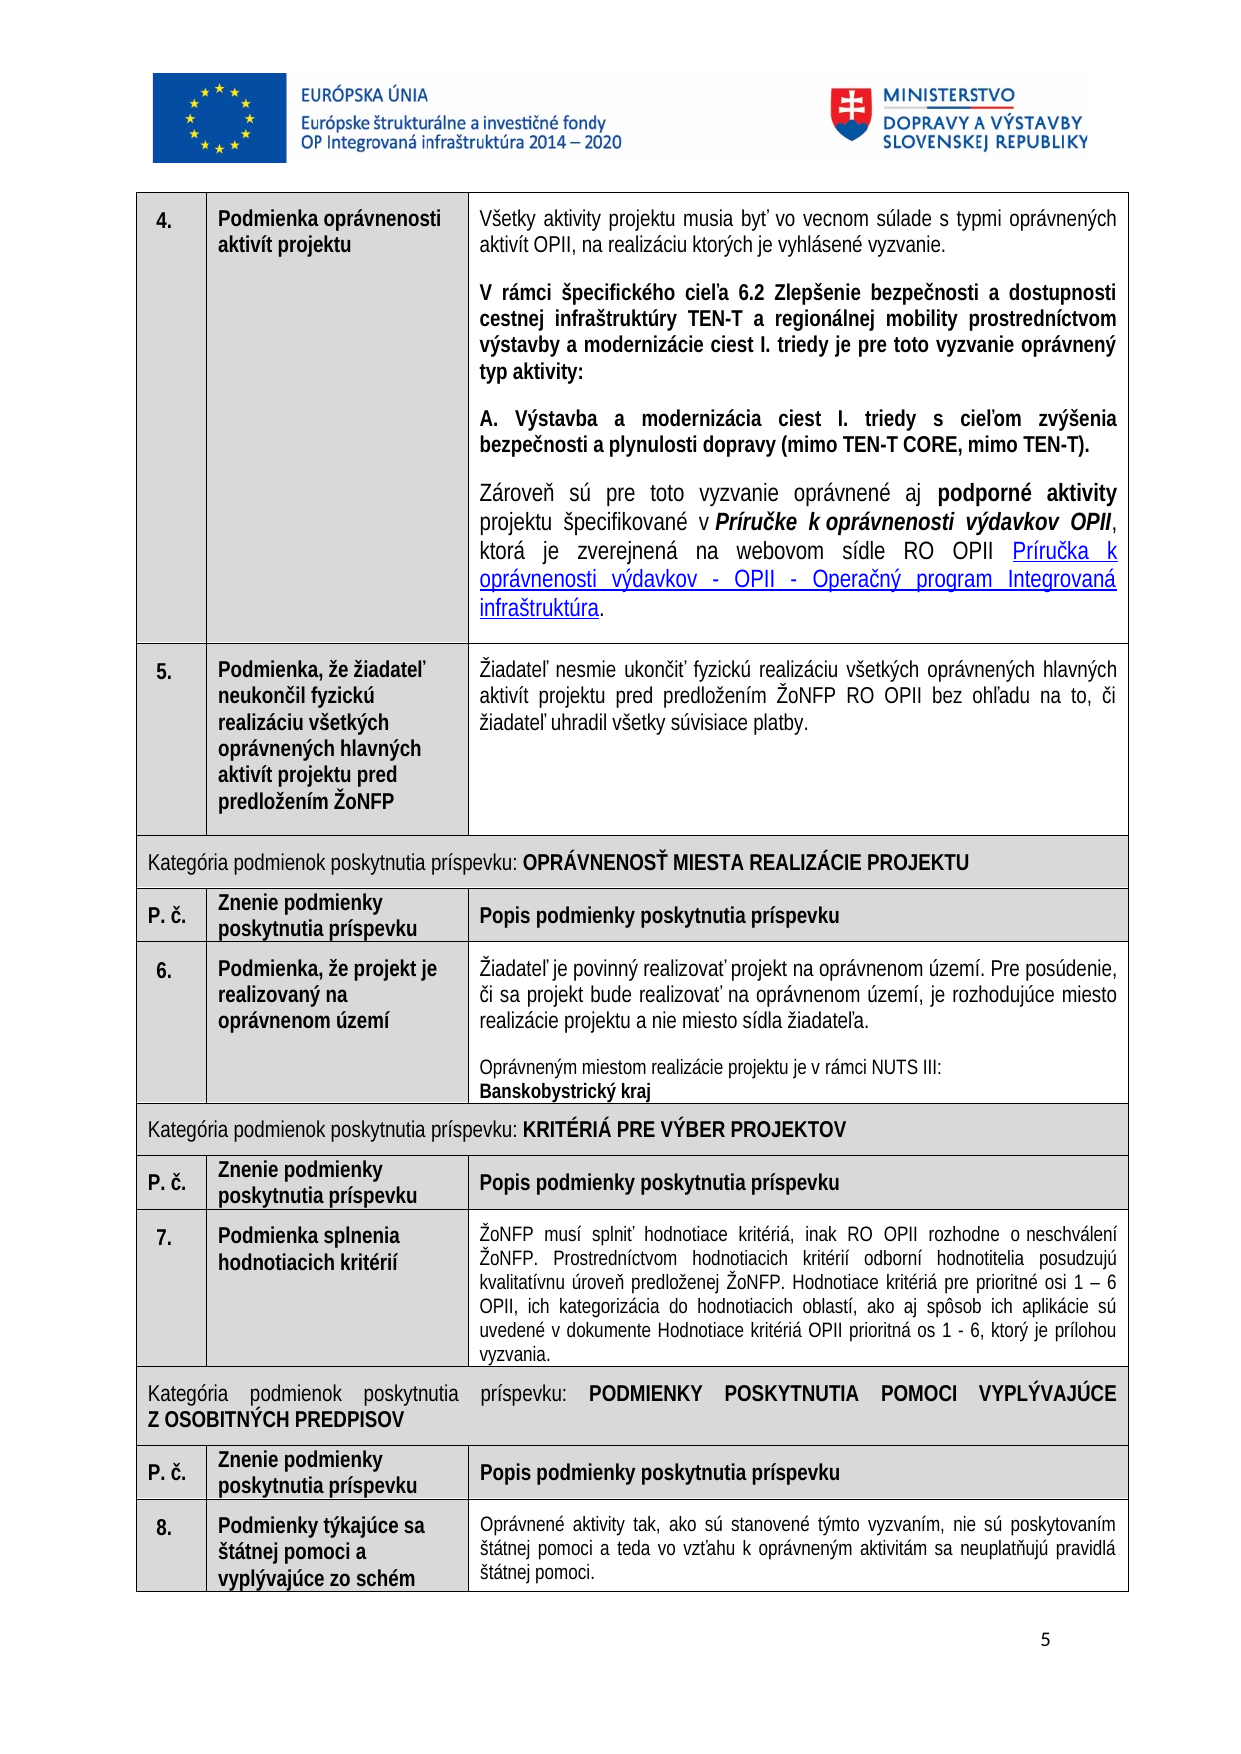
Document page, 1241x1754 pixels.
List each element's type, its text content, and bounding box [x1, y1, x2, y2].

table_cell [137, 193, 206, 642]
table_cell Kategória podmienok poskytnutia príspevku: Podmienky poskytnutia pomoci vyplývajúce z osobitných predpisov [137, 1367, 1128, 1445]
table_cell Znenie podmienky poskytnutia príspevku [207, 1446, 468, 1498]
table_cell Podmienky týkajúce sa štátnej pomoci a vyplývajúce zo schém štátnej pomoci/pomoci de minimis [207, 1500, 468, 1591]
table_cell Podmienka, že žiadateľ neukončil fyzickú realizáciu všetkých oprávnených hlavných aktivít projektu pred predložením ŽoNFP [207, 644, 468, 835]
table_cell Kategória podmienok poskytnutia príspevku: Kritériá pre výber projektov [137, 1104, 1128, 1155]
table_cell Popis podmienky poskytnutia príspevku [469, 889, 1128, 941]
table_cell Popis podmienky poskytnutia príspevku [469, 1446, 1128, 1498]
table_cell Žiadateľ je povinný realizovať projekt na oprávnenom území. Pre posúdenie, či sa projekt bude realizovať na oprávnenom území, je rozhodujúce miesto realizácie projektu a nie miesto sídla žiadateľa. Oprávneným miestom realizácie projektu je v rámci NUTS III: Banskobystrický kraj [469, 942, 1128, 1102]
table_cell [137, 1210, 206, 1366]
table_cell Znenie podmienky poskytnutia príspevku [207, 1156, 468, 1209]
table_cell [137, 644, 206, 835]
table_cell Popis podmienky poskytnutia príspevku [469, 1156, 1128, 1209]
table_cell [137, 1500, 206, 1591]
picture [152, 73, 1088, 163]
table_cell ŽoNFP musí splniť hodnotiace kritériá, inak RO OPII rozhodne o neschválení ŽoNFP. Prostredníctvom hodnotiacich kritérií odborní hodnotitelia posudzujú kvalitatívnu úroveň predloženej ŽoNFP. Hodnotiace kritériá pre prioritné osi 1 – 6 OPII, ich kategorizácia do hodnotiacich oblastí, ako aj spôsob ich aplikácie sú uvedené v dokumente Hodnotiace kritériá OPII prioritná os 1 - 6, ktorý je prílohou vyzvania. [469, 1210, 1128, 1366]
table_cell Podmienka splnenia hodnotiacich kritérií [207, 1210, 468, 1366]
table_cell [137, 942, 206, 1102]
table_cell Podmienka, že projekt je realizovaný na oprávnenom území [207, 942, 468, 1102]
table_cell Všetky aktivity projektu musia byť vo vecnom súlade s typmi oprávnených aktivít OPII, na realizáciu ktorých je vyhlásené vyzvanie. V rámci špecifického cieľa 6.2 Zlepšenie bezpečnosti a dostupnosti cestnej infraštruktúry TEN-T a regionálnej mobility prostredníctvom výstavby a modernizácie ciest I. triedy je pre toto vyzvanie oprávnený typ aktivity: A. Výstavba a modernizácia ciest I. triedy s cieľom zvýšenia bezpečnosti a plynulosti dopravy (mimo TEN-T CORE, mimo TEN-T). Zároveň sú pre toto vyzvanie oprávnené aj podporné aktivity projektu špecifikované v Príručke k oprávnenosti výdavkov OPII, ktorá je zverejnená na webovom sídle RO OPII Príručka k oprávnenosti výdavkov - OPII - Operačný program Integrovaná infraštruktúra. [469, 193, 1128, 642]
table_cell P. č. [137, 1446, 206, 1498]
table_cell Žiadateľ nesmie ukončiť fyzickú realizáciu všetkých oprávnených hlavných aktivít projektu pred predložením ŽoNFP RO OPII bez ohľadu na to, či žiadateľ uhradil všetky súvisiace platby. [469, 644, 1128, 835]
table_cell Znenie podmienky poskytnutia príspevku [207, 889, 468, 941]
table_cell Kategória podmienok poskytnutia príspevku: Oprávnenosť miesta realizácie projektu [137, 836, 1128, 887]
table_cell Podmienka oprávnenosti aktivít projektu [207, 193, 468, 642]
table_cell P. č. [137, 889, 206, 941]
table_cell P. č. [137, 1156, 206, 1209]
